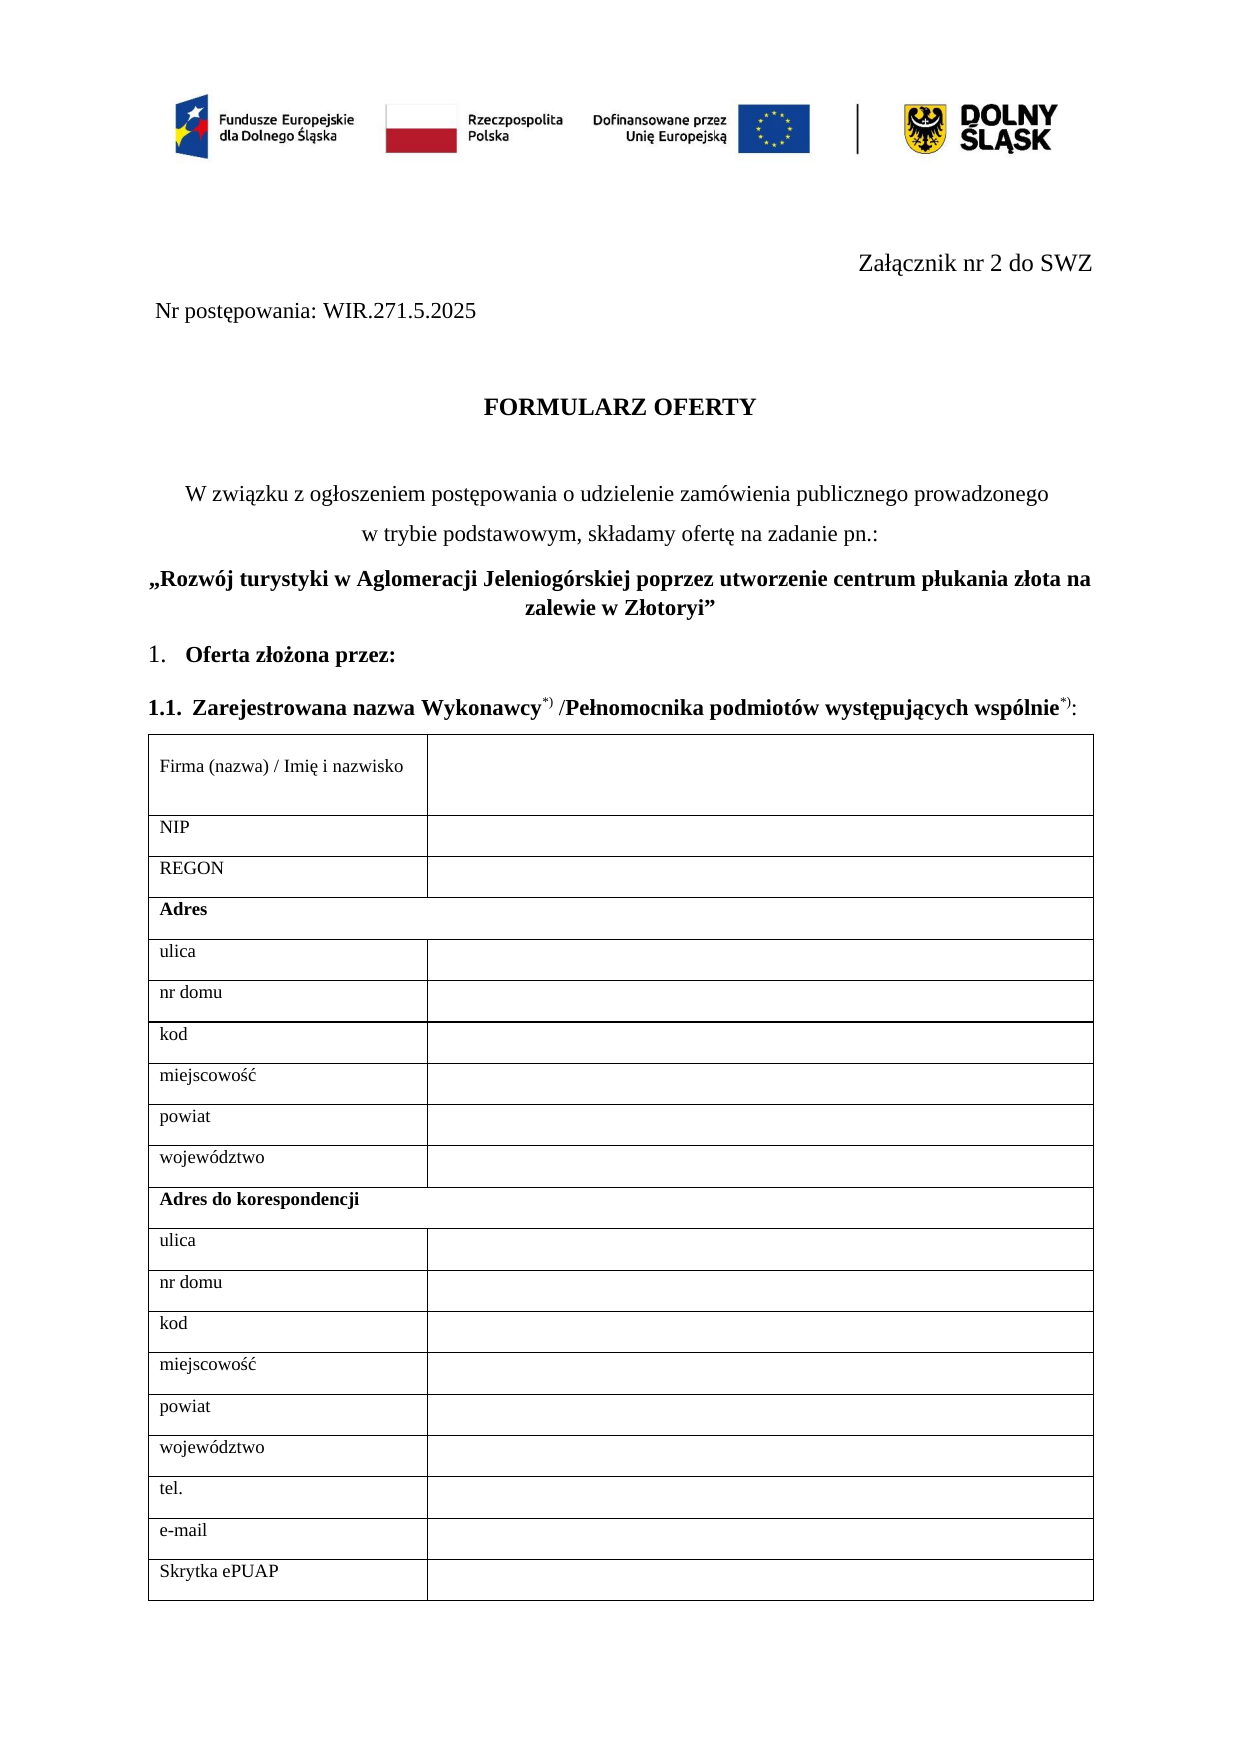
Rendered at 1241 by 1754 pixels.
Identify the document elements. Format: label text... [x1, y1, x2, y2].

text Nr postępowania: WIR.271.5.2025 [148, 297, 1093, 324]
table_cell Adres [149, 898, 1093, 939]
table_header Firma (nazwa) / Imię i nazwisko [149, 735, 427, 814]
table_cell NIP [149, 816, 427, 856]
text FORMULARZ OFERTY [148, 392, 1093, 420]
table_cell [428, 1560, 1093, 1600]
table_cell nr domu [149, 1271, 427, 1311]
table_cell [428, 940, 1093, 980]
picture [147, 73, 1093, 194]
table_cell [428, 816, 1093, 856]
table_cell e-mail [149, 1519, 427, 1559]
table_cell [428, 981, 1093, 1021]
table_cell powiat [149, 1105, 427, 1145]
table_cell powiat [149, 1395, 427, 1435]
table_cell [428, 1312, 1093, 1352]
table_cell Adres do korespondencji [149, 1188, 1093, 1228]
table_cell województwo [149, 1436, 427, 1476]
text W związku z ogłoszeniem postępowania o udzielenie zamówienia publicznego prowadzonego w trybie podstawowym, składamy ofertę na zadanie pn.: [148, 441, 1093, 546]
table_cell miejscowość [149, 1064, 427, 1104]
table_cell miejscowość [149, 1353, 427, 1393]
table_cell [428, 1271, 1093, 1311]
table_cell [428, 857, 1093, 897]
table_cell [428, 1353, 1093, 1393]
table_cell [428, 1229, 1093, 1269]
table_cell [428, 1395, 1093, 1435]
subtitle Oferta złożona przez: [148, 639, 1093, 667]
table_cell kod [149, 1023, 427, 1063]
table_cell [428, 1023, 1093, 1063]
table_cell nr domu [149, 981, 427, 1021]
table_cell [428, 1519, 1093, 1559]
subtitle Zarejestrowana nazwa Wykonawcy*) /Pełnomocnika podmiotów występujących wspólnie*): [148, 694, 1093, 721]
table_cell REGON [149, 857, 427, 897]
table_cell [428, 1146, 1093, 1187]
table_cell [428, 1436, 1093, 1476]
table_cell województwo [149, 1146, 427, 1187]
table_cell tel. [149, 1477, 427, 1518]
table_cell ulica [149, 1229, 427, 1269]
table_cell [428, 1064, 1093, 1104]
table_cell Skrytka ePUAP [149, 1560, 427, 1600]
text „Rozwój turystyki w Aglomeracji Jeleniogórskiej poprzez utworzenie centrum płukania złota na zalewie w Złotoryi” [148, 565, 1093, 620]
table_header [428, 735, 1093, 814]
table_cell [428, 1105, 1093, 1145]
table_cell ulica [149, 940, 427, 980]
table_cell [428, 1477, 1093, 1518]
table_cell kod [149, 1312, 427, 1352]
text Załącznik nr 2 do SWZ [148, 248, 1093, 277]
